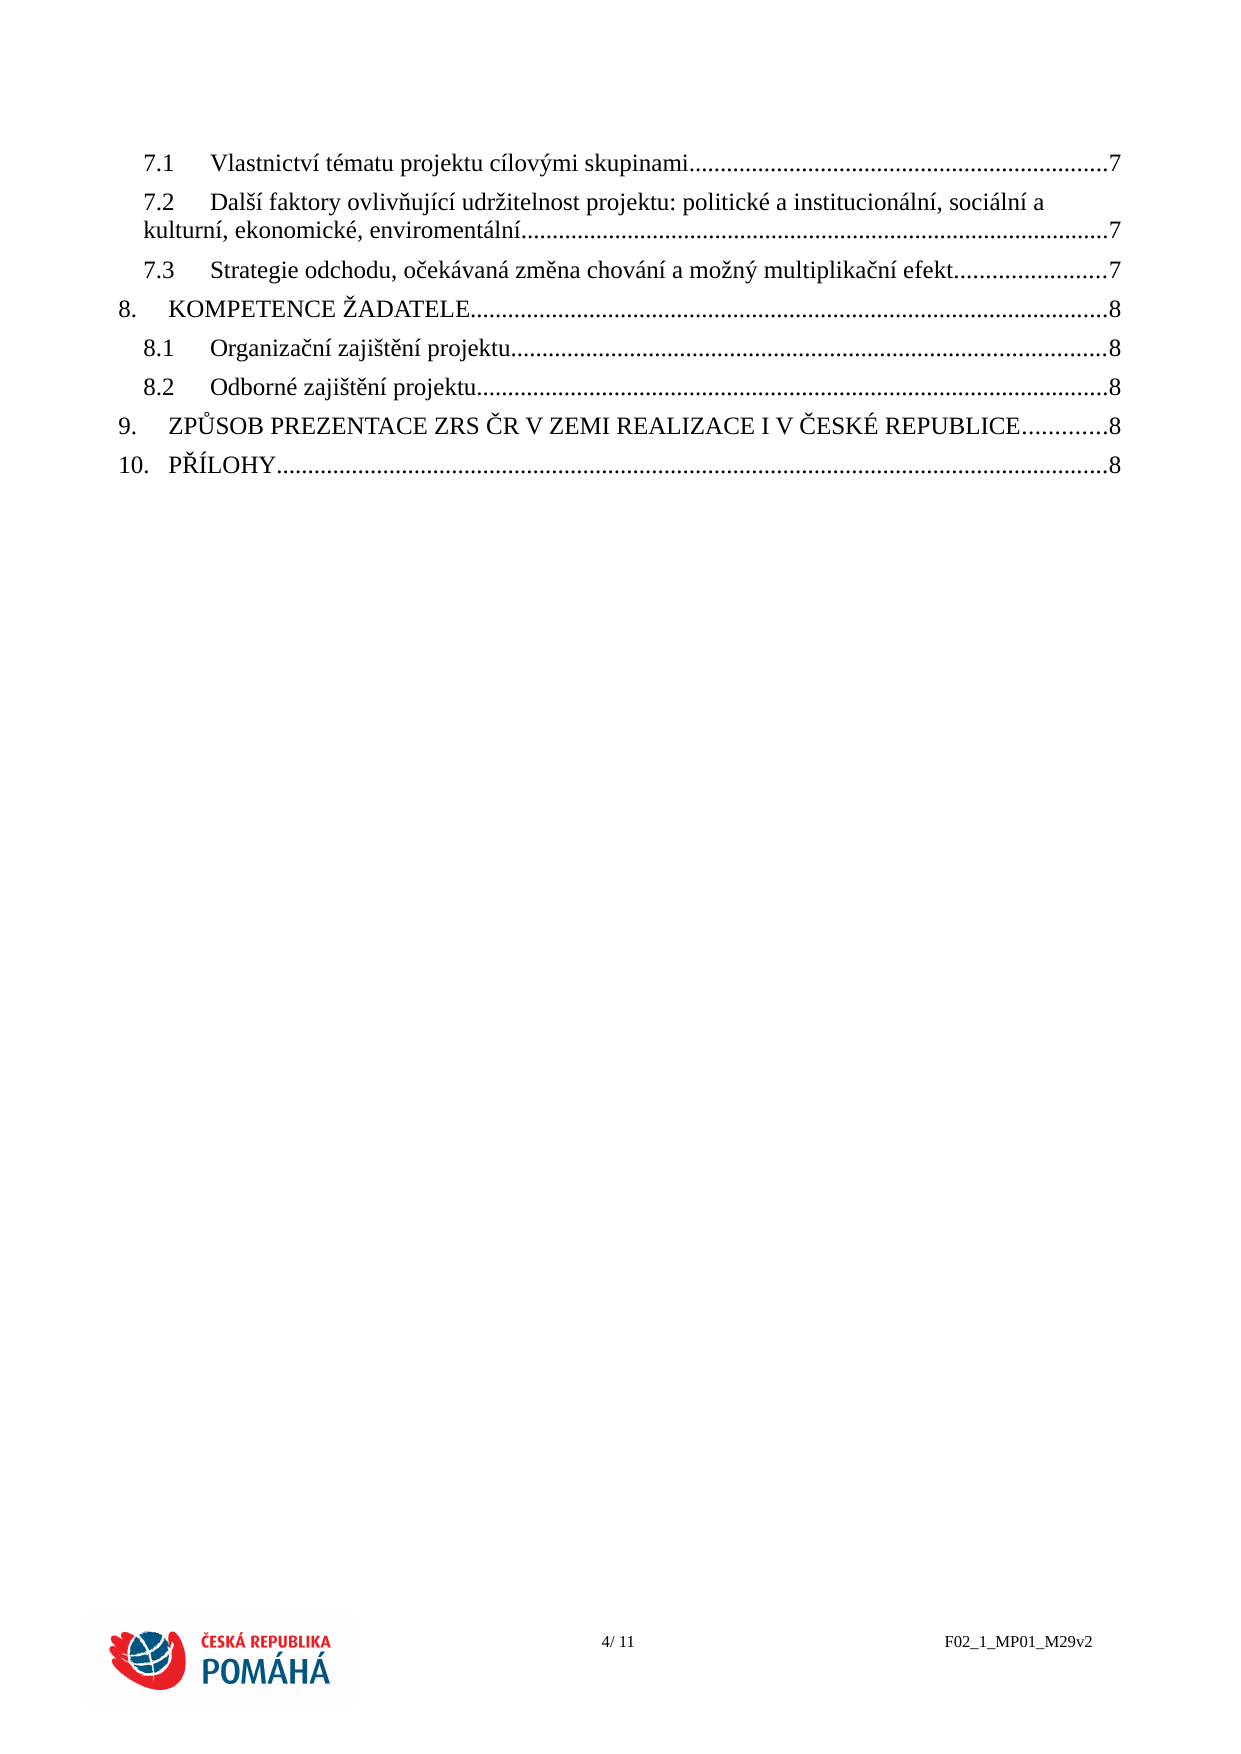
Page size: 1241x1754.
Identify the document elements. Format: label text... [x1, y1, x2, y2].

text 8.2 Odborné zajištění projektu 8 [143, 372, 1122, 401]
text 7.2 Další faktory ovlivňující udržitelnost projektu: politické a institucionální, sociální a kulturní, ekonomické, enviromentální 7 [143, 187, 1122, 244]
picture [85, 1611, 354, 1708]
text 10. Přílohy 8 [118, 451, 1122, 479]
text 7.3 Strategie odchodu, očekávaná změna chování a možný multiplikační efekt 7 [143, 255, 1122, 283]
text 8. KOMPETENCE ŽADATELE 8 [118, 294, 1122, 323]
text 7.1 Vlastnictví tématu projektu cílovými skupinami 7 [143, 148, 1122, 176]
text 8.1 Organizační zajištění projektu 8 [143, 333, 1122, 362]
text 9. Způsob prezentace ZRS ČR v zemi realizace i v České republice 8 [118, 411, 1122, 440]
